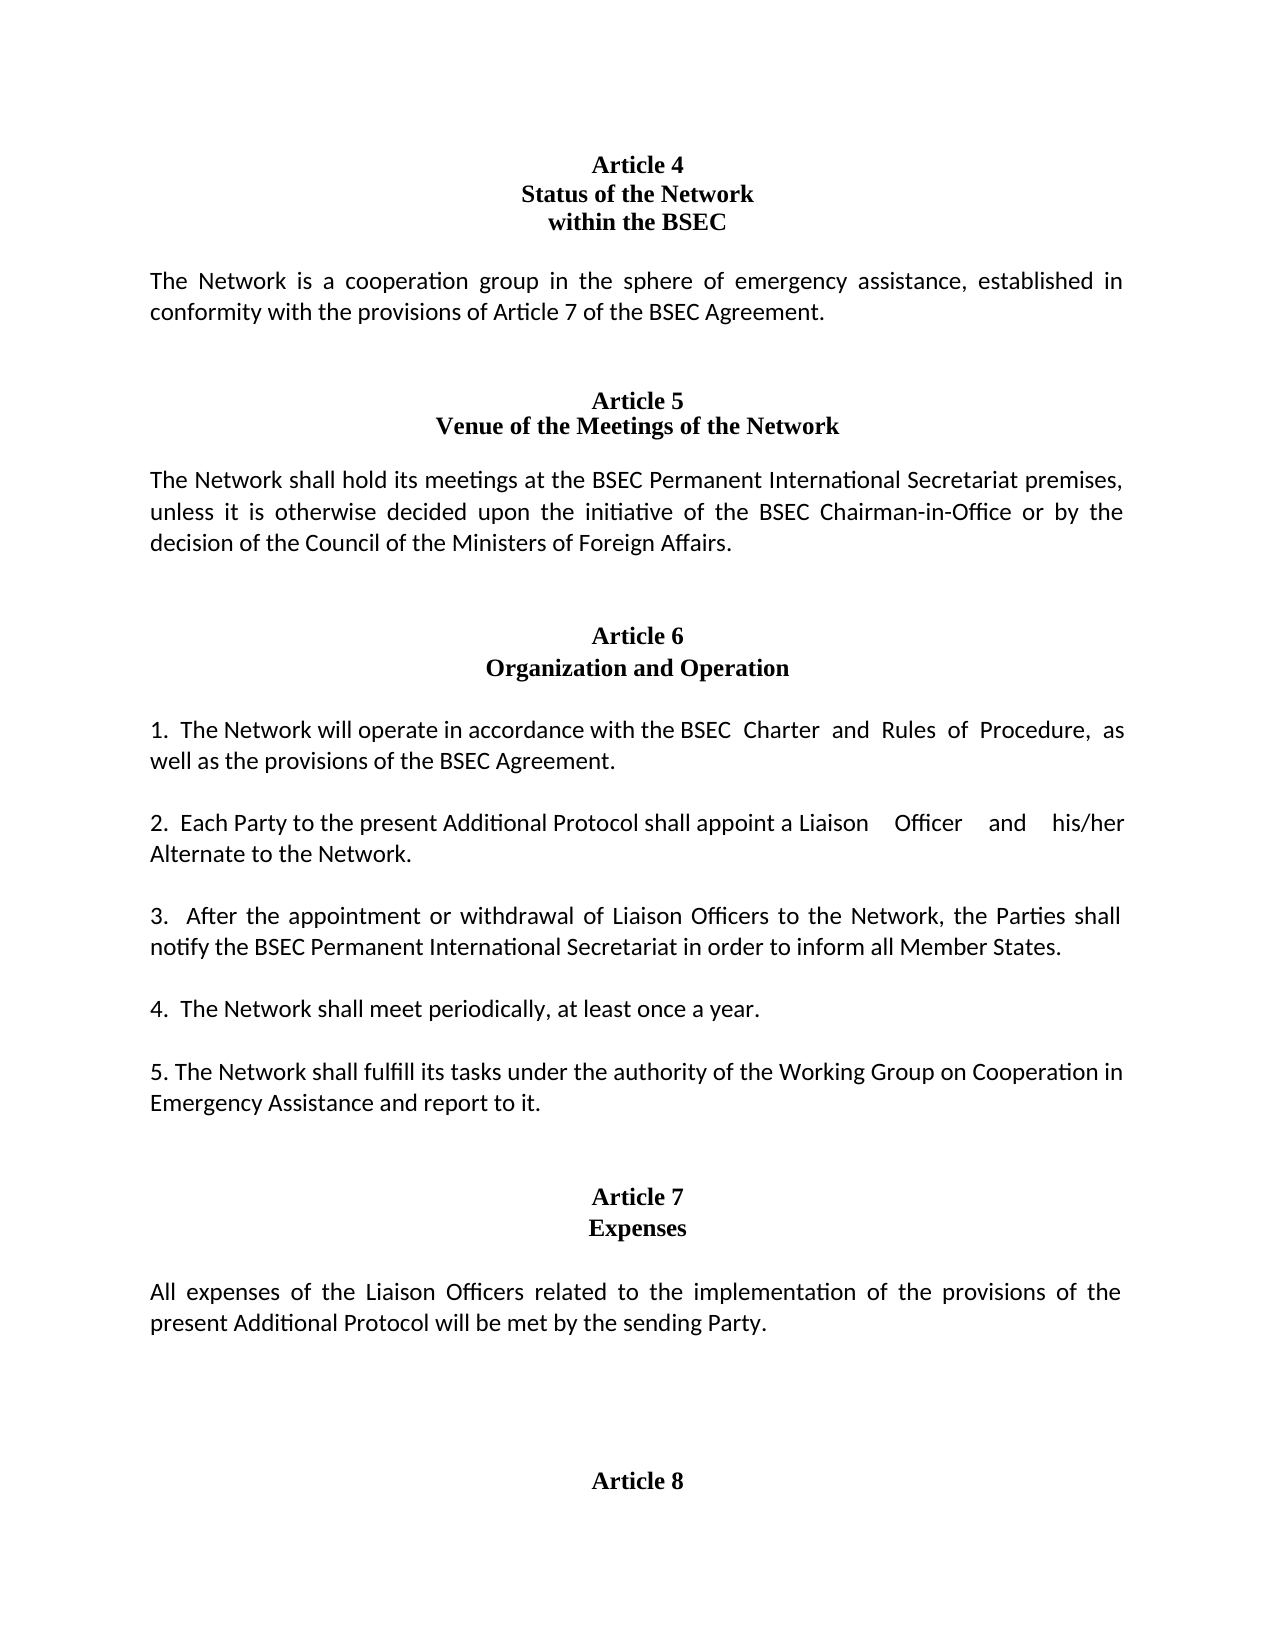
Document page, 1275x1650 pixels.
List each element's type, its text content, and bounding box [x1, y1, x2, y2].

text 5. The Network shall fulfill its tasks under the authority of the Working Group on Cooperation in Emergency Assistance and report to it. [150, 1055, 1125, 1117]
text All expenses of the Liaison Officers related to the implementation of the provisions of the present Additional Protocol will be met by the sending Party. [150, 1275, 1123, 1338]
text within the BSEC [150, 207, 1125, 236]
text 1. The Network will operate in accordance with the BSEC Charter and Rules of Procedure, as well as the provisions of the BSEC Agreement. [150, 714, 1125, 776]
text 2. Each Party to the present Additional Protocol shall appoint a Liaison Officer and his/her Alternate to the Network. [150, 807, 1125, 869]
text Article 8 [150, 1464, 1125, 1496]
text Article 7 [150, 1179, 1125, 1211]
text Article 4 [150, 150, 1125, 179]
text Venue of the Meetings of the Network [150, 414, 1125, 439]
text 3. After the appointment or withdrawal of Liaison Officers to the Network, the Parties shall notify the BSEC Permanent International Secretariat in order to inform all Member States. [150, 900, 1123, 962]
text Expenses [150, 1211, 1125, 1243]
text The Network is a cooperation group in the sphere of emergency assistance, established in conformity with the provisions of Article 7 of the BSEC Agreement. [150, 265, 1125, 327]
text Article 6 [150, 619, 1125, 651]
text 4. The Network shall meet periodically, at least once a year. [150, 993, 1125, 1024]
text Article 5 [150, 389, 1125, 414]
text The Network shall hold its meetings at the BSEC Permanent International Secretariat premises, unless it is otherwise decided upon the initiative of the BSEC Chairman-in-Office or by the decision of the Council of the Ministers of Foreign Affairs. [150, 464, 1125, 557]
text Status of the Network [150, 179, 1125, 207]
text Organization and Operation [150, 651, 1125, 682]
